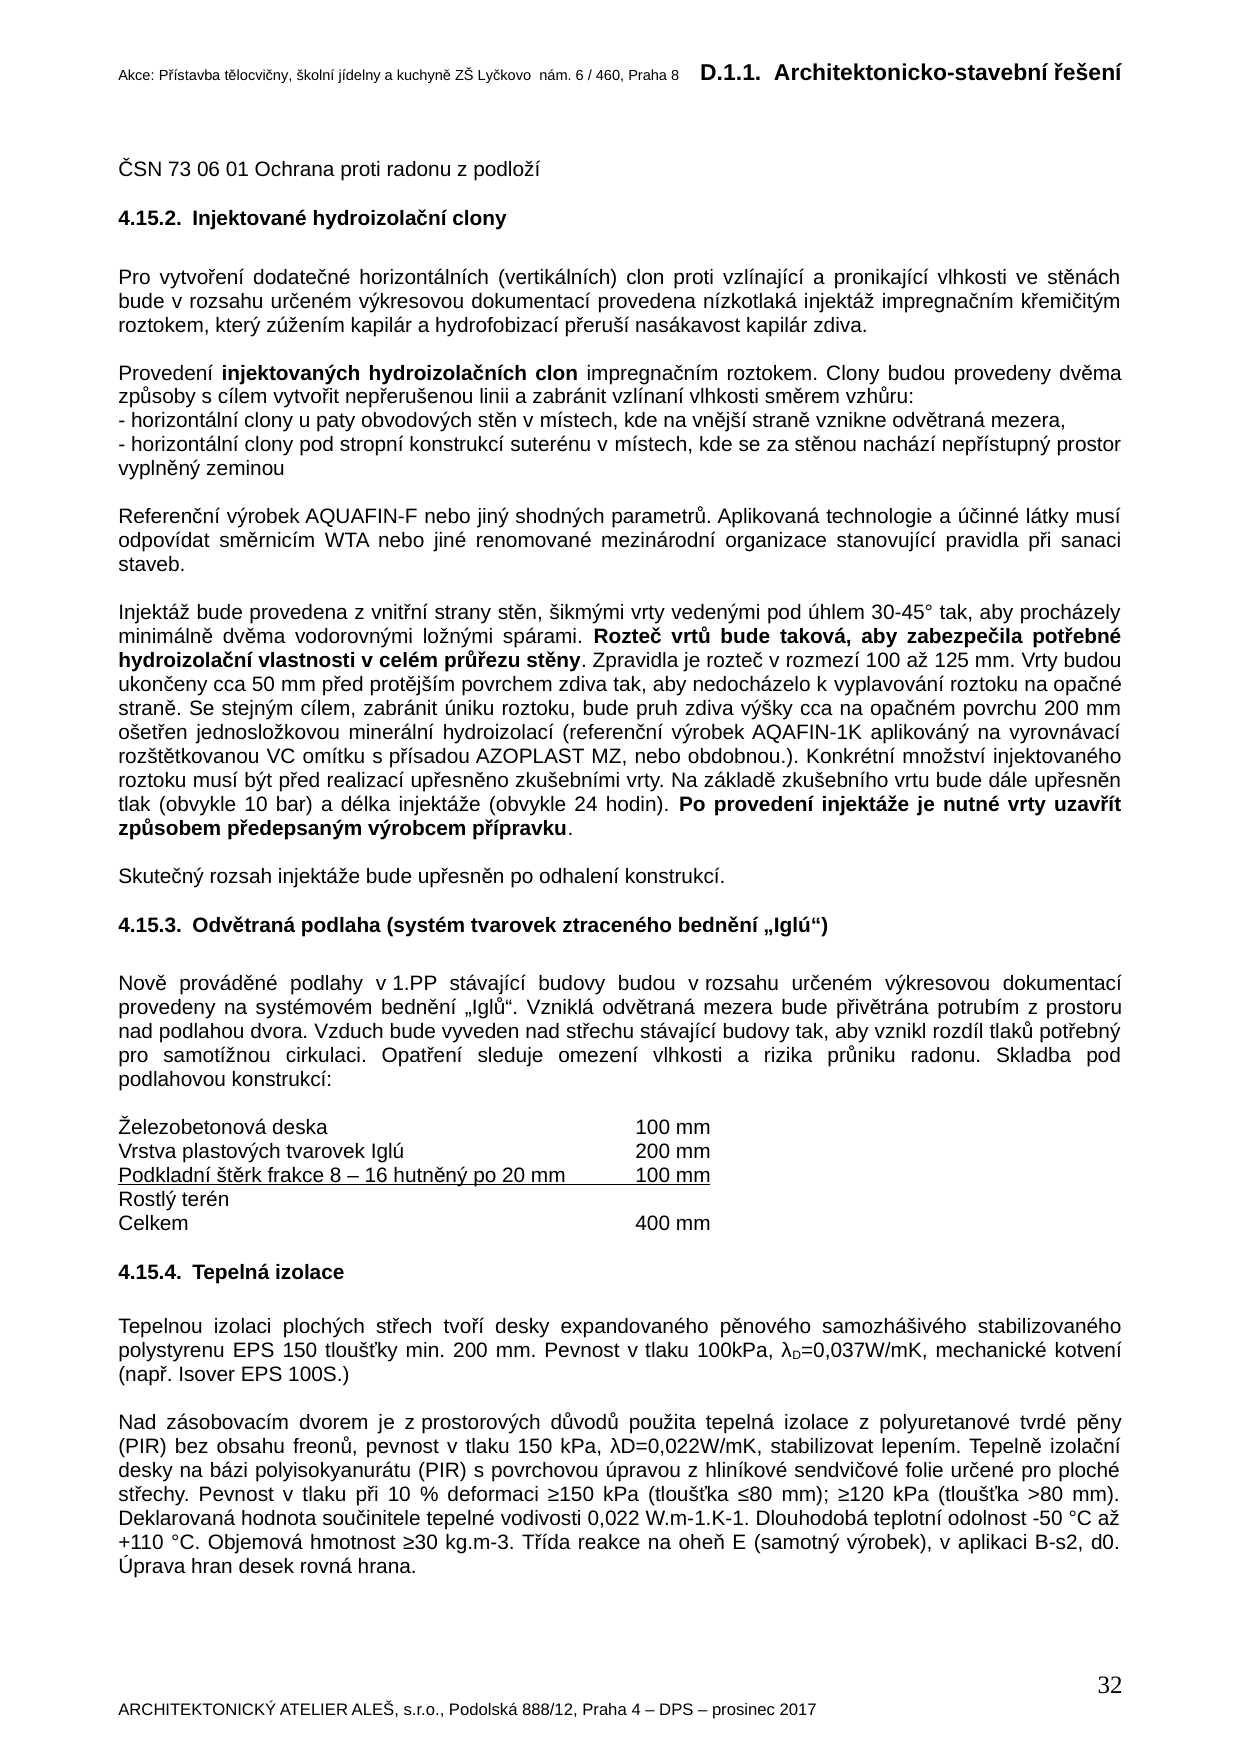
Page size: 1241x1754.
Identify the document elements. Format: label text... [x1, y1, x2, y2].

text Provedení injektovaných hydroizolačních clon impregnačním roztokem. Clony budou provedeny dvěma způsoby s cílem vytvořit nepřerušenou linii a zabránit vzlínaní vlhkosti směrem vzhůru: [118, 360, 1122, 408]
text Odvětraná podlaha (systém tvarovek ztraceného bednění „Iglú“) [118, 912, 1122, 936]
text - horizontální clony u paty obvodových stěn v místech, kde na vnější straně vznikne odvětraná mezera, [118, 408, 1122, 432]
text Skutečný rozsah injektáže bude upřesněn po odhalení konstrukcí. [118, 863, 1122, 887]
text Nově prováděné podlahy v 1.PP stávající budovy budou v rozsahu určeném výkresovou dokumentací provedeny na systémovém bednění „Iglů“. Vzniklá odvětraná mezera bude přivětrána potrubím z prostoru nad podlahou dvora. Vzduch bude vyveden nad střechu stávající budovy tak, aby vznikl rozdíl tlaků potřebný pro samotížnou cirkulaci. Opatření sleduje omezení vlhkosti a rizika průniku radonu. Skladba pod podlahovou konstrukcí: [118, 971, 1122, 1091]
text ČSN 73 06 01 Ochrana proti radonu z podloží [118, 157, 1122, 181]
text Podkladní štěrk frakce 8 – 16 hutněný po 20 mm 100 mm [118, 1163, 1122, 1187]
text Pro vytvoření dodatečné horizontálních (vertikálních) clon proti vzlínající a pronikající vlhkosti ve stěnách bude v rozsahu určeném výkresovou dokumentací provedena nízkotlaká injektáž impregnačním křemičitým roztokem, který zúžením kapilár a hydrofobizací přeruší nasákavost kapilár zdiva. [118, 264, 1122, 336]
text Referenční výrobek AQUAFIN-F nebo jiný shodných parametrů. Aplikovaná technologie a účinné látky musí odpovídat směrnicím WTA nebo jiné renomované mezinárodní organizace stanovující pravidla při sanaci staveb. [118, 504, 1122, 576]
text Injektáž bude provedena z vnitřní strany stěn, šikmými vrty vedenými pod úhlem 30-45° tak, aby procházely minimálně dvěma vodorovnými ložnými spárami. Rozteč vrtů bude taková, aby zabezpečila potřebné hydroizolační vlastnosti v celém průřezu stěny. Zpravidla je rozteč v rozmezí 100 až 125 mm. Vrty budou ukončeny cca 50 mm před protějším povrchem zdiva tak, aby nedocházelo k vyplavování roztoku na opačné straně. Se stejným cílem, zabránit úniku roztoku, bude pruh zdiva výšky cca na opačném povrchu 200 mm ošetřen jednosložkovou minerální hydroizolací (referenční výrobek AQAFIN-1K aplikováný na vyrovnávací rozštětkovanou VC omítku s přísadou AZOPLAST MZ, nebo obdobnou.). Konkrétní množství injektovaného roztoku musí být před realizací upřesněno zkušebními vrty. Na základě zkušebního vrtu bude dále upřesněn tlak (obvykle 10 bar) a délka injektáže (obvykle 24 hodin). Po provedení injektáže je nutné vrty uzavřít způsobem předepsaným výrobcem přípravku. [118, 600, 1122, 839]
text Nad zásobovacím dvorem je z prostorových důvodů použita tepelná izolace z polyuretanové tvrdé pěny (PIR) bez obsahu freonů, pevnost v tlaku 150 kPa, λD=0,022W/mK, . Tepelně izolační desky na bázi polyisokyanurátu (PIR) s povrchovou úpravou z hliníkové sendvičové folie určené pro ploché střechy. Pevnost v tlaku při 10 % deformaci ≥150 kPa (tloušťka ≤80 mm); ≥120 kPa (tloušťka >80 mm). Deklarovaná hodnota součinitele tepelné vodivosti 0,022 W.m-1.K-1. Dlouhodobá teplotní odolnost -50 °C až +110 °C. Objemová hmotnost ≥30 kg.m-3. Třída reakce na oheň E (samotný výrobek), v aplikaci B-s2, d0. Úprava hran desek rovná hrana. [118, 1410, 1122, 1578]
text Tepelná izolace [118, 1260, 1122, 1284]
text - horizontální clony pod stropní konstrukcí suterénu v místech, kde se za stěnou nachází nepřístupný prostor vyplněný zeminou [118, 432, 1122, 480]
text Vrstva plastových tvarovek Iglú 200 mm [118, 1139, 1122, 1163]
text Tepelnou izolaci plochých střech tvoří desky expandovaného pěnového samozhášivého stabilizovaného polystyrenu EPS 150 tloušťky min. 200 mm. Pevnost v tlaku 100kPa, λD=0,037W/mK, mechanické kotvení (např. Isover EPS 100S.) [118, 1314, 1122, 1386]
text Celkem 400 mm [118, 1211, 1122, 1235]
text 100 mm [118, 1115, 1122, 1139]
text Injektované hydroizolační clony [118, 206, 1122, 230]
